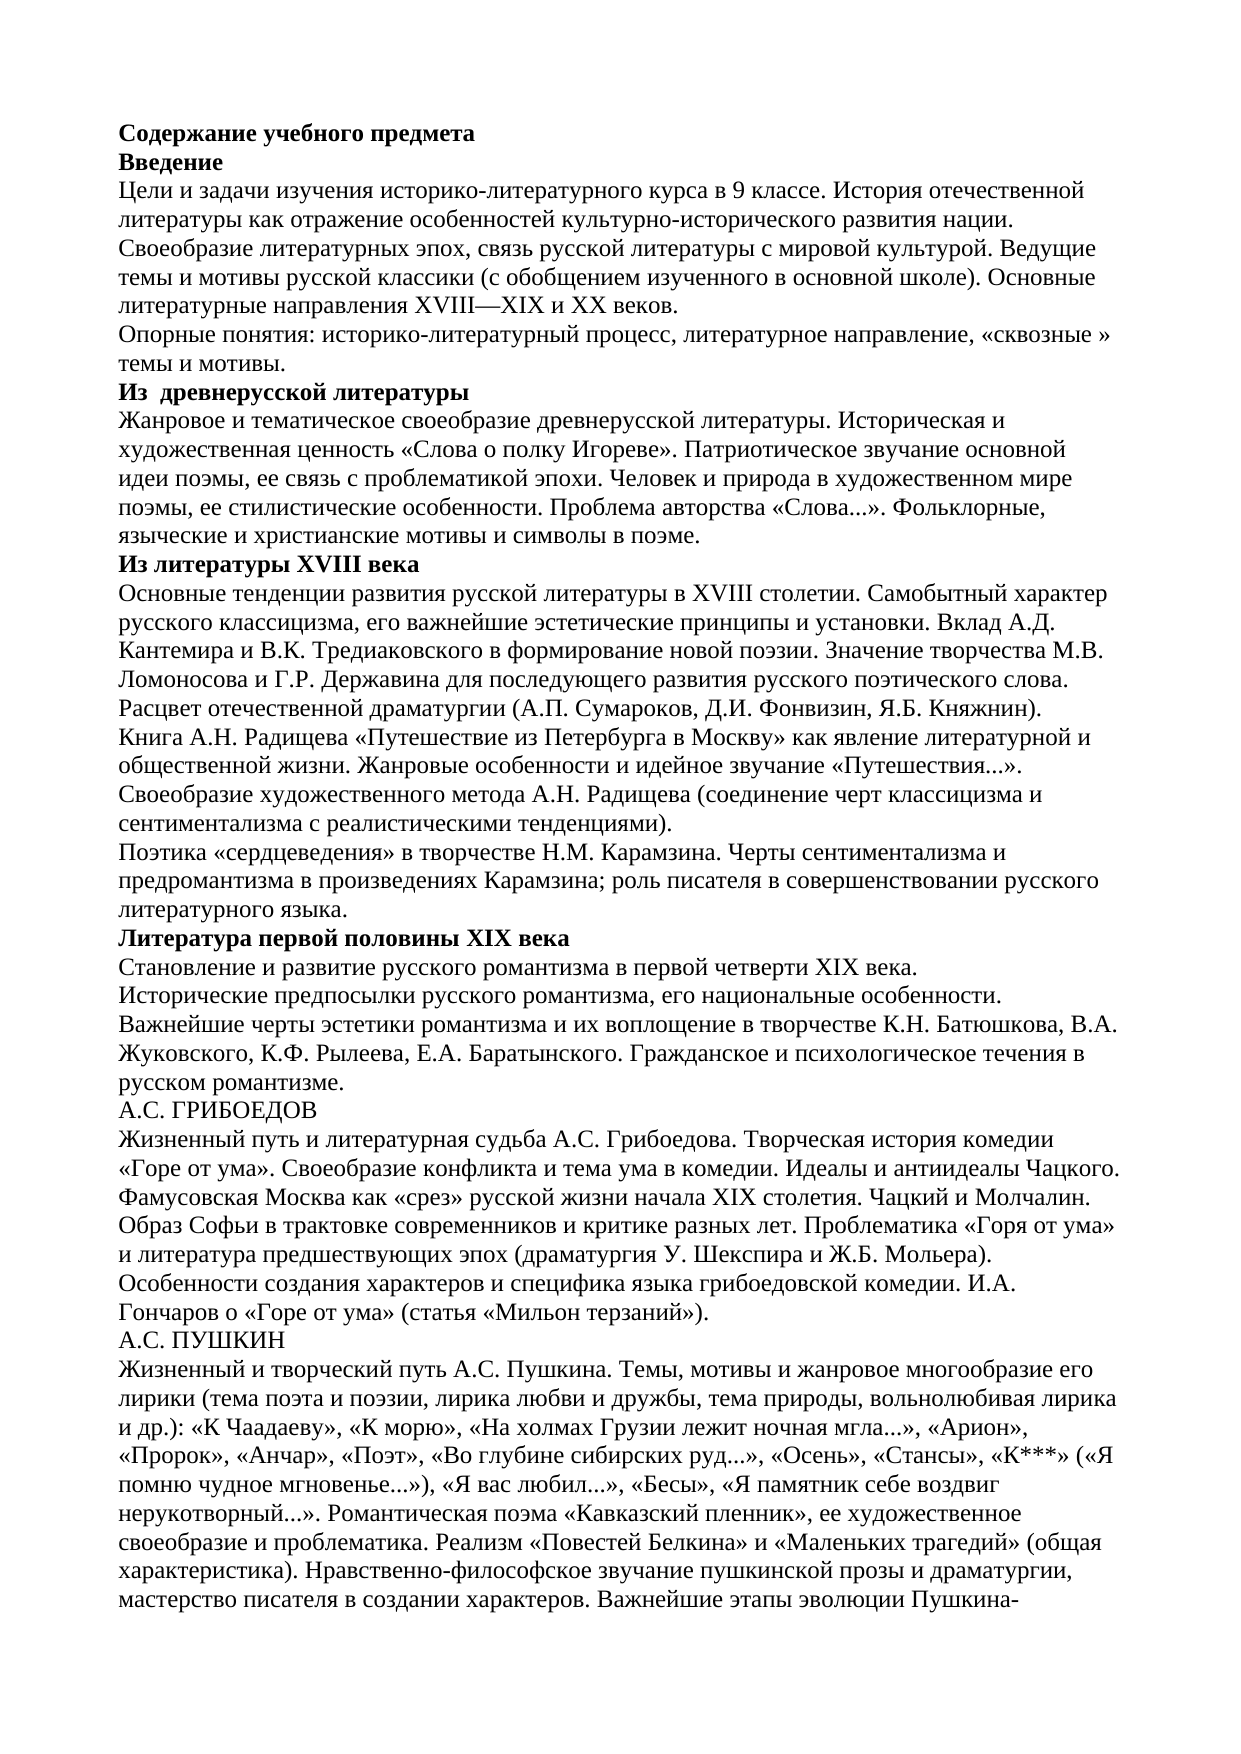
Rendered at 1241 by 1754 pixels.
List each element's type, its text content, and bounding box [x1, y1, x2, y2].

text Из литературы XVIII века [118, 549, 1122, 578]
text Литература первой половины XIX века [118, 923, 1122, 952]
text Расцвет отечественной драматургии (А.П. Сумароков, Д.И. Фонвизин, Я.Б. Княжнин). [118, 693, 1122, 722]
text Жизненный путь и литературная судьба А.С. Грибоедова. Творческая история комедии «Горе от ума». Своеобразие конфликта и тема ума в комедии. Идеалы и антиидеалы Чацкого. Фамусовская Москва как «срез» русской жизни начала XIX столетия. Чацкий и Молчалин. Образ Софьи в трактовке современников и критике разных лет. Проблематика «Горя от ума» и литература предшествующих эпох (драматургия У. Шекспира и Ж.Б. Мольера). Особенности создания характеров и специфика языка грибоедовской комедии. И.А. Гончаров о «Горе от ума» (статья «Мильон терзаний»). [118, 1124, 1122, 1326]
text А.С. ГРИБОЕДОВ [118, 1096, 1122, 1124]
text А.С. ПУШКИН [118, 1326, 1122, 1354]
text Введение [118, 147, 1122, 176]
text Цели и задачи изучения историко-литературного курса в 9 классе. История отечественной литературы как отражение особенностей культурно-исторического развития нации. Своеобразие литературных эпох, связь русской литературы с мировой культурой. Ведущие темы и мотивы русской классики (с обобщением изученного в основной школе). Основные литературные направления XVIII—XIX и XX веков. [118, 176, 1122, 319]
text Жанровое и тематическое своеобразие древнерусской литературы. Историческая и художественная ценность «Слова о полку Игореве». Патриотическое звучание основной идеи поэмы, ее связь с проблематикой эпохи. Человек и природа в художественном мире поэмы, ее стилистические особенности. Проблема авторства «Слова...». Фольклорные, языческие и христианские мотивы и символы в поэме. [118, 406, 1122, 549]
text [118, 1354, 1122, 1613]
text Исторические предпосылки русского романтизма, его национальные особенности. Важнейшие черты эстетики романтизма и их воплощение в творчестве К.Н. Батюшкова, В.А. Жуковского, К.Ф. Рылеева, Е.А. Баратынского. Гражданское и психологическое течения в русском романтизме. [118, 981, 1122, 1096]
text Книга А.Н. Радищева «Путешествие из Петербурга в Москву» как явление литературной и общественной жизни. Жанровые особенности и идейное звучание «Путешествия...». Своеобразие художественного метода А.Н. Радищева (соединение черт классицизма и сентиментализма с реалистическими тенденциями). [118, 722, 1122, 837]
text Становление и развитие русского романтизма в первой четверти XIX века. [118, 952, 1122, 981]
text Содержание учебного предмета [118, 118, 1122, 147]
text Из древнерусской литературы [118, 377, 1122, 406]
text Основные тенденции развития русской литературы в XVIII столетии. Самобытный характер русского классицизма, его важнейшие эстетические принципы и установки. Вклад А.Д. Кантемира и В.К. Тредиаковского в формирование новой поэзии. Значение творчества М.В. Ломоносова и Г.Р. Державина для последующего развития русского поэтического слова. [118, 578, 1122, 693]
text Поэтика «сердцеведения» в творчестве Н.М. Карамзина. Черты сентиментализма и предромантизма в произведениях Карамзина; роль писателя в совершенствовании русского литературного языка. [118, 837, 1122, 923]
text Опорные понятия: историко-литературный процесс, литературное направление, «сквозные » темы и мотивы. [118, 319, 1122, 377]
